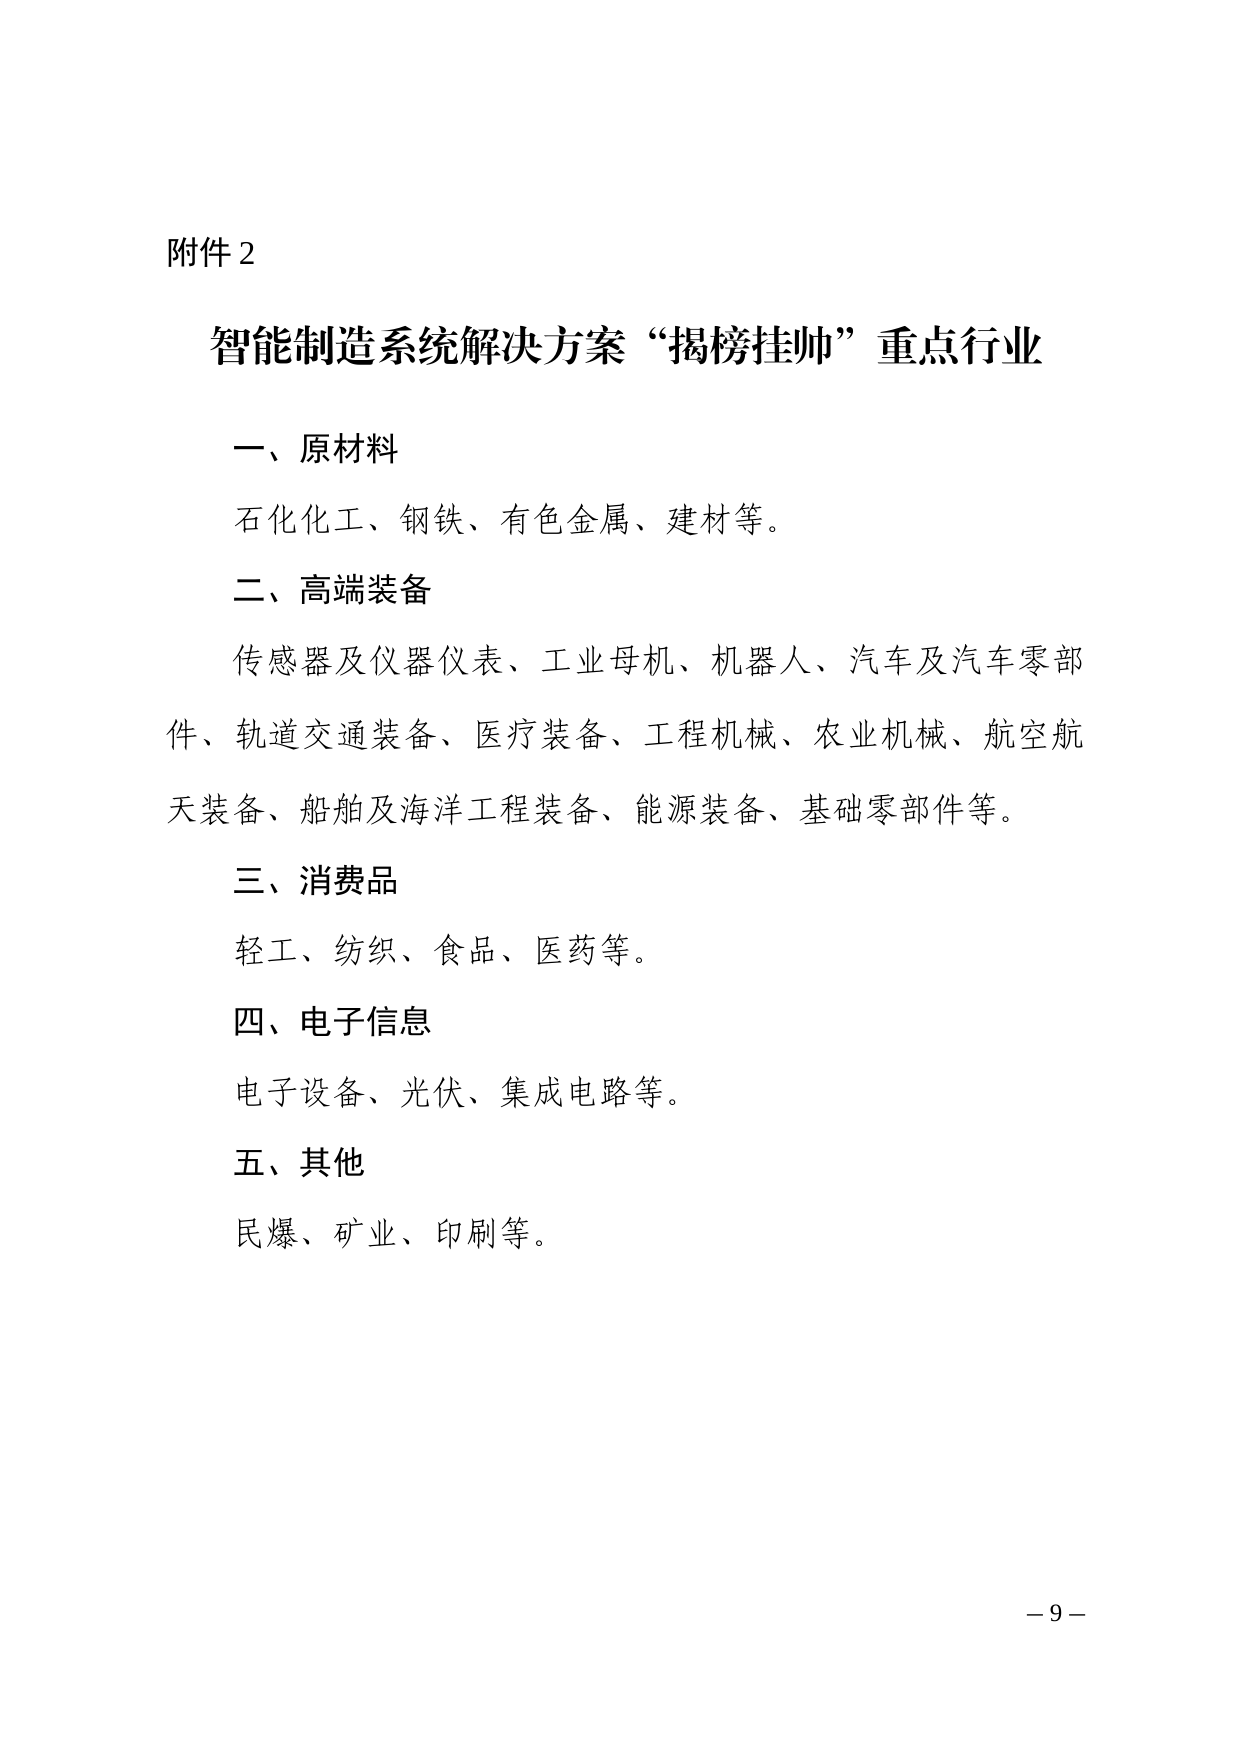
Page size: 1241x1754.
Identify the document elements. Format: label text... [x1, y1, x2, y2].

text 电子设备、光伏、集成电路等。 [165, 1057, 1087, 1122]
text 四、电子信息 [165, 987, 1087, 1052]
text 智能制造系统解决方案“揭榜挂帅”重点行业 [165, 316, 1087, 381]
text 二、高端装备 [165, 555, 1087, 620]
text 民爆、矿业、印刷等。 [165, 1198, 1087, 1263]
text 石化化工、钢铁、有色金属、建材等。 [165, 484, 1087, 549]
text 轻工、纺织、食品、医药等。 [165, 916, 1087, 981]
text 附件2 [165, 218, 1087, 283]
text 传感器及仪器仪表、工业母机、机器人、汽车及汽车零部件、轨道交通装备、医疗装备、工程机械、农业机械、航空航天装备、船舶及海洋工程装备、能源装备、基础零部件等。 [165, 625, 1087, 840]
text 一、原材料 [165, 413, 1087, 478]
text 三、消费品 [165, 845, 1087, 910]
text 五、其他 [165, 1128, 1087, 1193]
